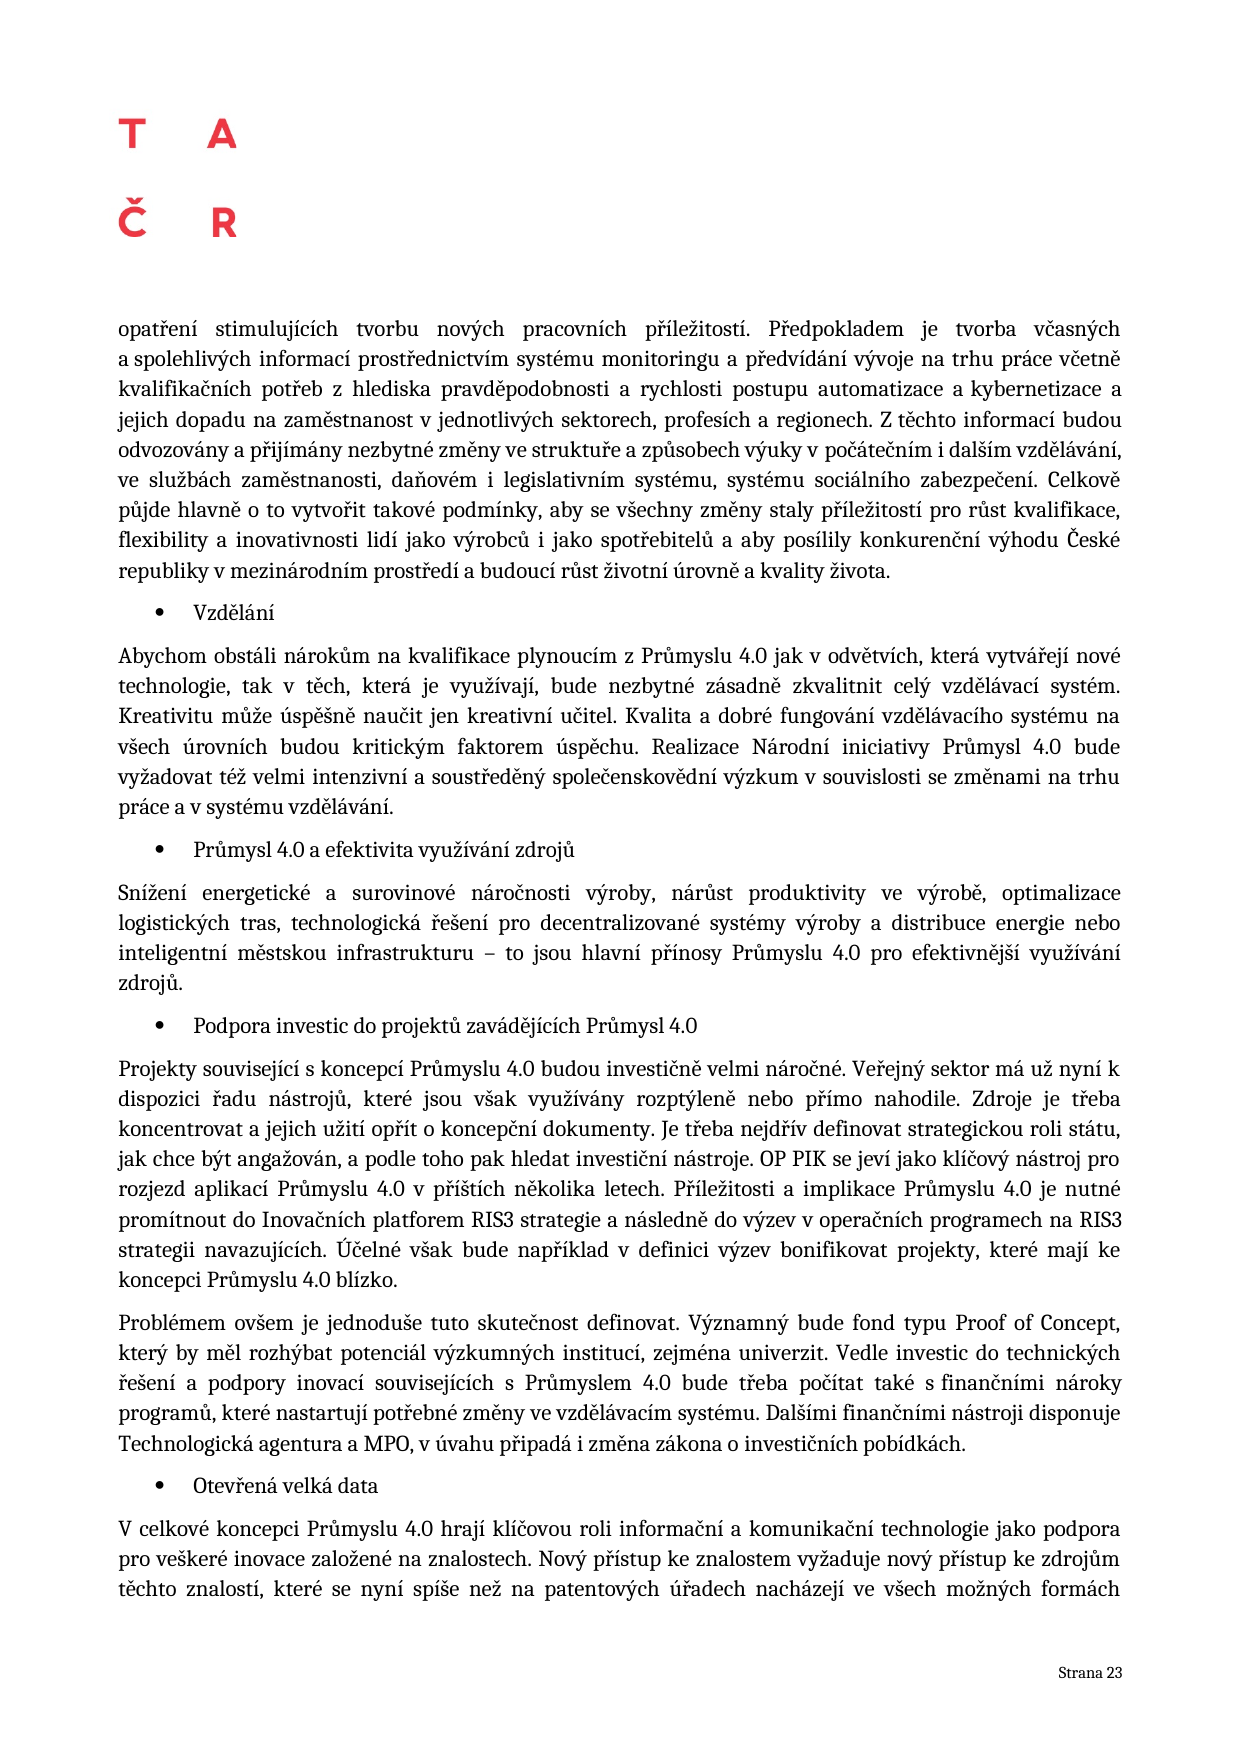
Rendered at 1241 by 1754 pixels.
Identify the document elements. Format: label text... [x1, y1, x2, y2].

picture [0, 0, 237, 237]
text Otevřená velká data [156, 1473, 1122, 1499]
text Abychom obstáli nárokům na kvalifikace plynoucím z Průmyslu 4.0 jak v odvětvích, která vytvářejí nové technologie, tak v těch, která je využívají, bude nezbytné zásadně zkvalitnit celý vzdělávací systém. Kreativitu může úspěšně naučit jen kreativní učitel. Kvalita a dobré fungování vzdělávacího systému na všech úrovních budou kritickým faktorem úspěchu. Realizace Národní iniciativy Průmysl 4.0 bude vyžadovat též velmi intenzivní a soustředěný společenskovědní výzkum v souvislosti se změnami na trhu práce a v systému vzdělávání. [118, 643, 1122, 820]
text Problémem ovšem je jednoduše tuto skutečnost definovat. Významný bude fond typu Proof of Concept, který by měl rozhýbat potenciál výzkumných institucí, zejména univerzit. Vedle investic do technických řešení a podpory inovací souvisejících s Průmyslem 4.0 bude třeba počítat také s finančními nároky programů, které nastartují potřebné změny ve vzdělávacím systému. Dalšími finančními nástroji disponuje Technologická agentura a MPO, v úvahu připadá i změna zákona o investičních pobídkách. [118, 1309, 1122, 1457]
text Projekty související s koncepcí Průmyslu 4.0 budou investičně velmi náročné. Veřejný sektor má už nyní k dispozici řadu nástrojů, které jsou však využívány rozptýleně nebo přímo nahodile. Zdroje je třeba koncentrovat a jejich užití opřít o koncepční dokumenty. Je třeba nejdřív definovat strategickou roli státu, jak chce být angažován, a podle toho pak hledat investiční nástroje. OP PIK se jeví jako klíčový nástroj pro rozjezd aplikací Průmyslu 4.0 v příštích několika letech. Příležitosti a implikace Průmyslu 4.0 je nutné promítnout do Inovačních platforem RIS3 strategie a následně do výzev v operačních programech na RIS3 strategii navazujících. Účelné však bude například v definici výzev bonifikovat projekty, které mají ke koncepci Průmyslu 4.0 blízko. [118, 1055, 1122, 1293]
text Snížení energetické a surovinové náročnosti výroby, nárůst produktivity ve výrobě, optimalizace logistických tras, technologická řešení pro decentralizované systémy výroby a distribuce energie nebo inteligentní městskou infrastrukturu – to jsou hlavní přínosy Průmyslu 4.0 pro efektivnější využívání zdrojů. [118, 879, 1122, 996]
text Podpora investic do projektů zavádějících Průmysl 4.0 [156, 1013, 1122, 1039]
text Průmysl 4.0 a efektivita využívání zdrojů [156, 837, 1122, 863]
text Vzdělání [156, 600, 1122, 627]
